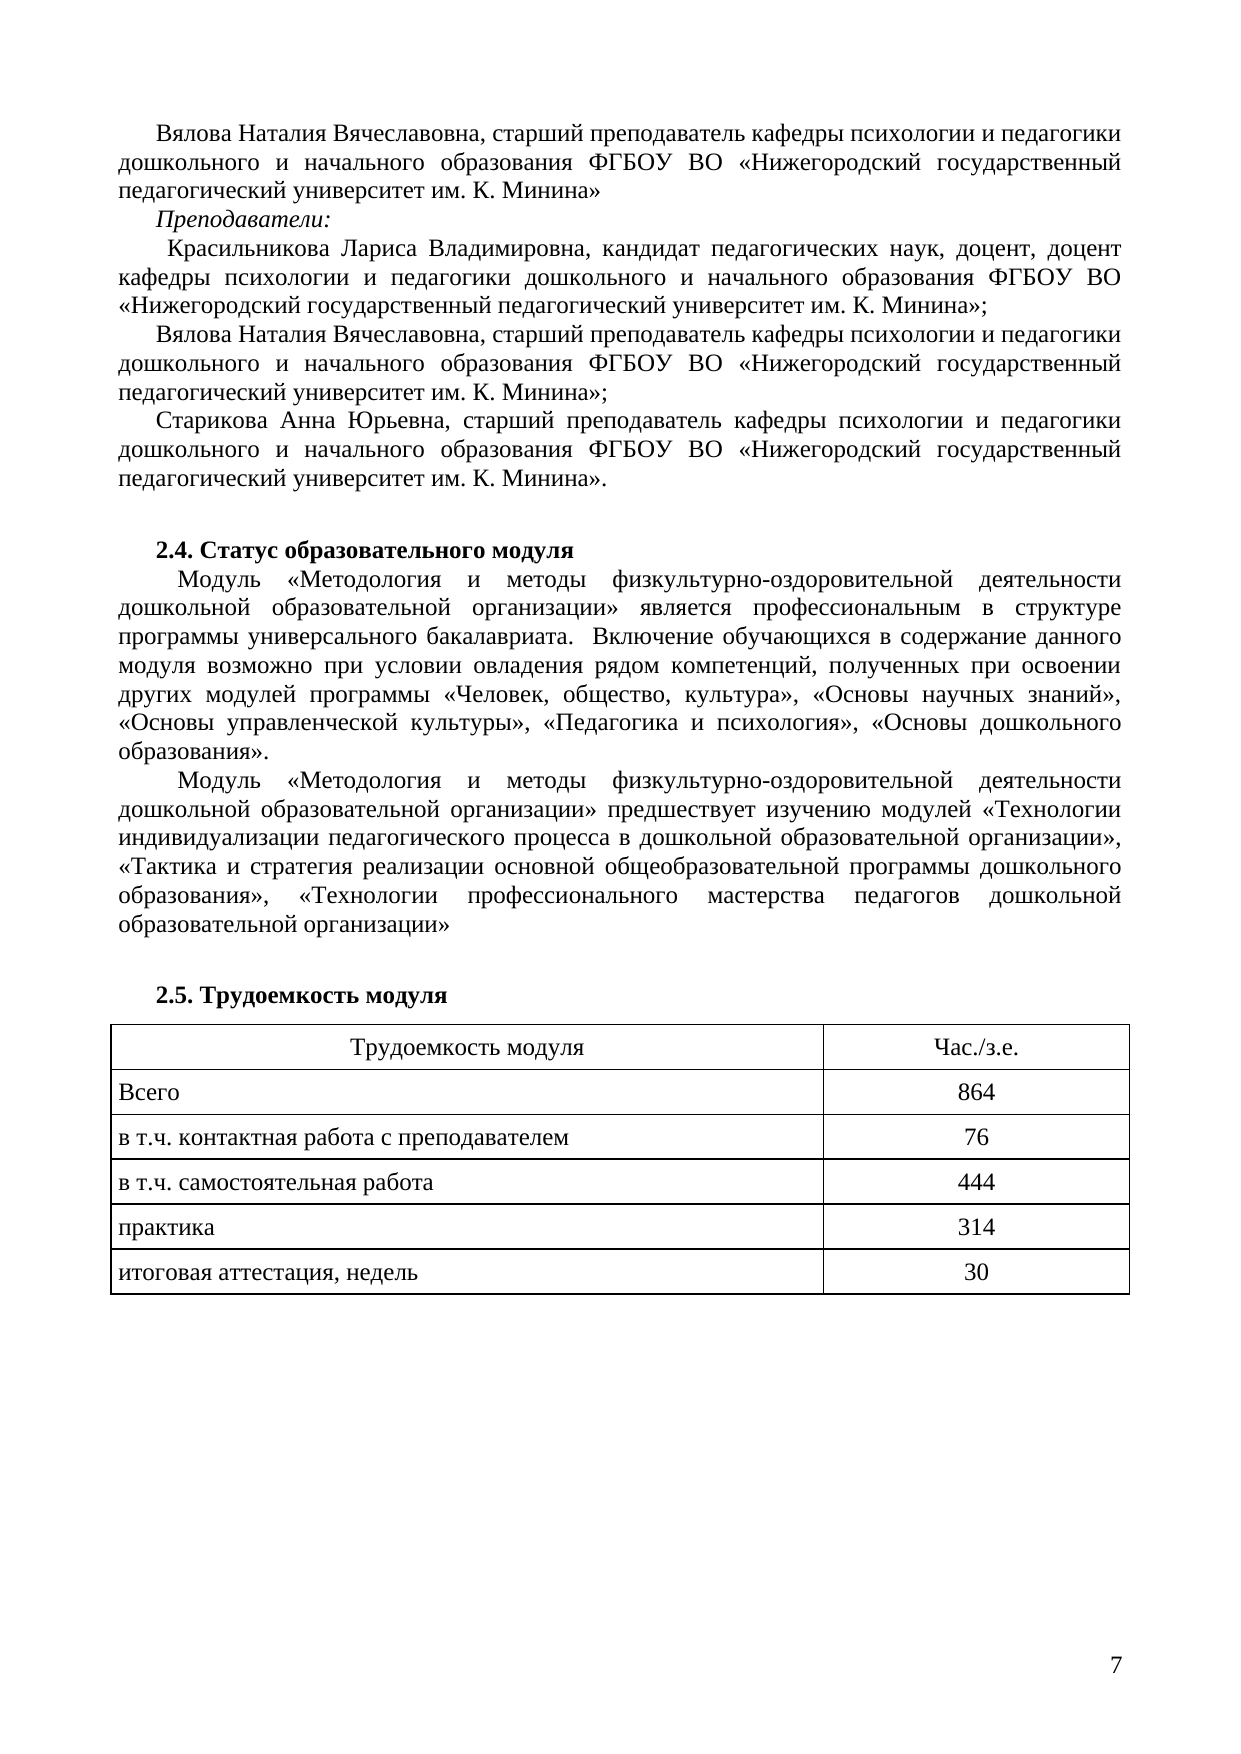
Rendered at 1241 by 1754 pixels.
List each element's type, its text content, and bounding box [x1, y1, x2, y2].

table_cell 76 [824, 1115, 1129, 1158]
table_cell в т.ч. контактная работа с преподавателем [112, 1115, 823, 1158]
table_cell 444 [824, 1160, 1129, 1203]
text Красильникова Лариса Владимировна, кандидат педагогических наук, доцент, доцент кафедры психологии и педагогики дошкольного и начального образования ФГБОУ ВО «Нижегородский государственный педагогический университет им. К. Минина»; [118, 233, 1122, 319]
subtitle 2.5. Трудоемкость модуля [118, 981, 1122, 1009]
text Преподаватели: [118, 204, 1122, 233]
table_cell итоговая аттестация, недель [112, 1250, 823, 1293]
subtitle 2.4. Статус образовательного модуля [118, 535, 1122, 564]
text Старикова Анна Юрьевна, старший преподаватель кафедры психологии и педагогики дошкольного и начального образования ФГБОУ ВО «Нижегородский государственный педагогический университет им. К. Минина». [118, 406, 1122, 492]
table_cell 864 [824, 1070, 1129, 1113]
text Модуль «Методология и методы физкультурно-оздоровительной деятельности дошкольной образовательной организации» предшествует изучению модулей «Технологии индивидуализации педагогического процесса в дошкольной образовательной организации», «Тактика и стратегия реализации основной общеобразовательной программы дошкольного образования», «Технологии профессионального мастерства педагогов дошкольной образовательной организации» [118, 765, 1122, 937]
table_cell практика [112, 1205, 823, 1248]
table_cell 314 [824, 1205, 1129, 1248]
text Модуль «Методология и методы физкультурно-оздоровительной деятельности дошкольной образовательной организации» является профессиональным в структуре программы универсального бакалавриата. Включение обучающихся в содержание данного модуля возможно при условии овладения рядом компетенций, полученных при освоении других модулей программы «Человек, общество, культура», «Основы научных знаний», «Основы управленческой культуры», «Педагогика и психология», «Основы дошкольного образования». [118, 564, 1122, 765]
text Вялова Наталия Вячеславовна, старший преподаватель кафедры психологии и педагогики дошкольного и начального образования ФГБОУ ВО «Нижегородский государственный педагогический университет им. К. Минина» [118, 118, 1122, 204]
table_cell 30 [824, 1250, 1129, 1293]
text Вялова Наталия Вячеславовна, старший преподаватель кафедры психологии и педагогики дошкольного и начального образования ФГБОУ ВО «Нижегородский государственный педагогический университет им. К. Минина»; [118, 319, 1122, 406]
table_cell в т.ч. самостоятельная работа [112, 1160, 823, 1203]
table_header Час./з.е. [824, 1025, 1129, 1068]
table_header Трудоемкость модуля [112, 1025, 823, 1068]
table_cell Всего [112, 1070, 823, 1113]
